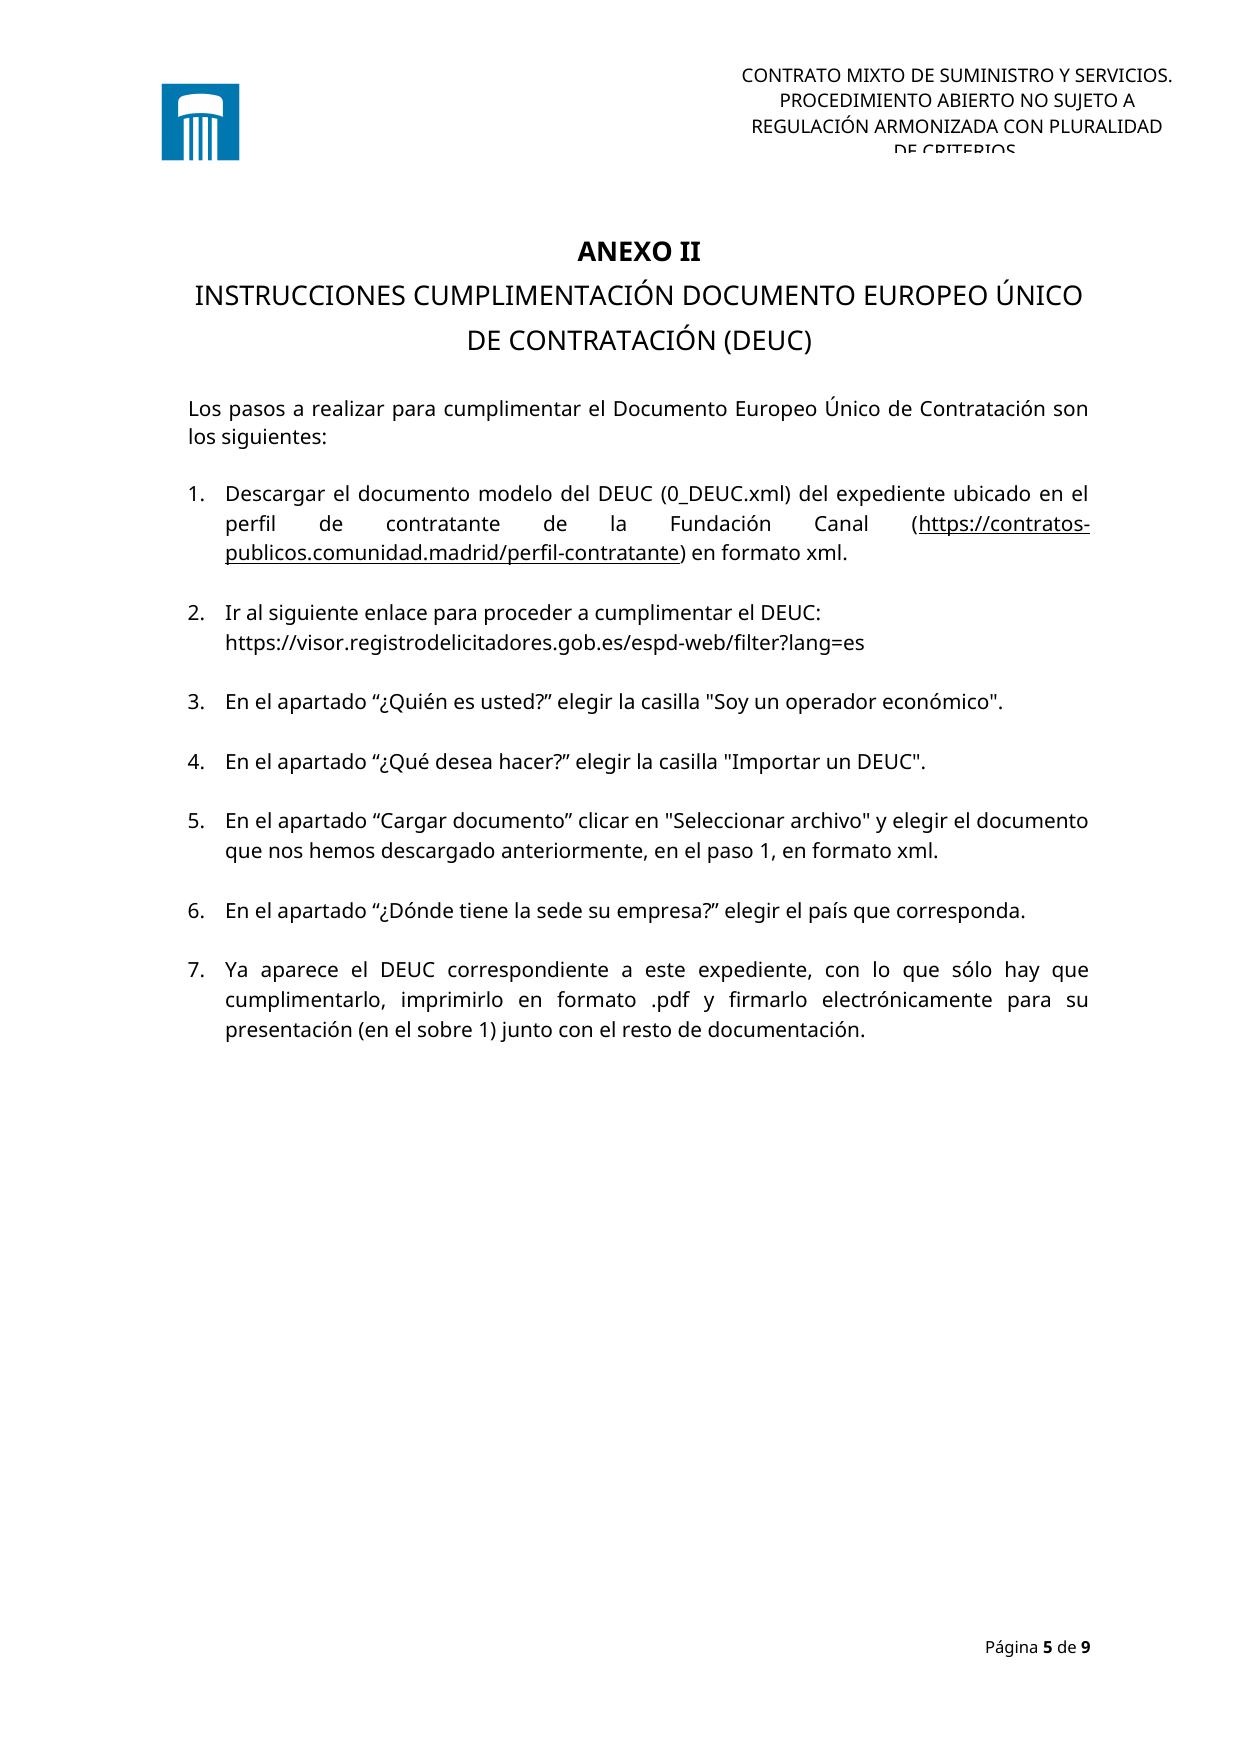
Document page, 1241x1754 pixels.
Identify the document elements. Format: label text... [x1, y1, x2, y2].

list En el apartado “¿Qué desea hacer?” elegir la casilla "Importar un DEUC". [187, 747, 1090, 776]
picture [158, 80, 243, 164]
text ANEXO II [188, 233, 1090, 269]
list https://visor.registrodelicitadores.gob.es/espd-web/filter?lang=es [225, 628, 1090, 656]
list En el apartado “¿Quién es usted?” elegir la casilla "Soy un operador económico". [187, 687, 1090, 716]
text INSTRUCCIONES CUMPLIMENTACIÓN DOCUMENTO EUROPEO ÚNICO DE CONTRATACIÓN (DEUC) [188, 277, 1090, 358]
list En el apartado “¿Dónde tiene la sede su empresa?” elegir el país que corresponda. [187, 896, 1090, 924]
text Los pasos a realizar para cumplimentar el Documento Europeo Único de Contratación son los siguientes: [188, 394, 1090, 451]
list En el apartado “Cargar documento” clicar en "Seleccionar archivo" y elegir el documento que nos hemos descargado anteriormente, en el paso 1, en formato xml. [187, 807, 1090, 865]
list Ir al siguiente enlace para proceder a cumplimentar el DEUC: [187, 598, 1090, 627]
list Descargar el documento modelo del DEUC (0_DEUC.xml) del expediente ubicado en el perfil de contratante de la Fundación Canal (https://contratos-publicos.comunidad.madrid/perfil-contratante) en formato xml. [187, 479, 1090, 567]
list Ya aparece el DEUC correspondiente a este expediente, con lo que sólo hay que cumplimentarlo, imprimirlo en formato .pdf y firmarlo electrónicamente para su presentación (en el sobre 1) junto con el resto de documentación. [187, 956, 1090, 1044]
